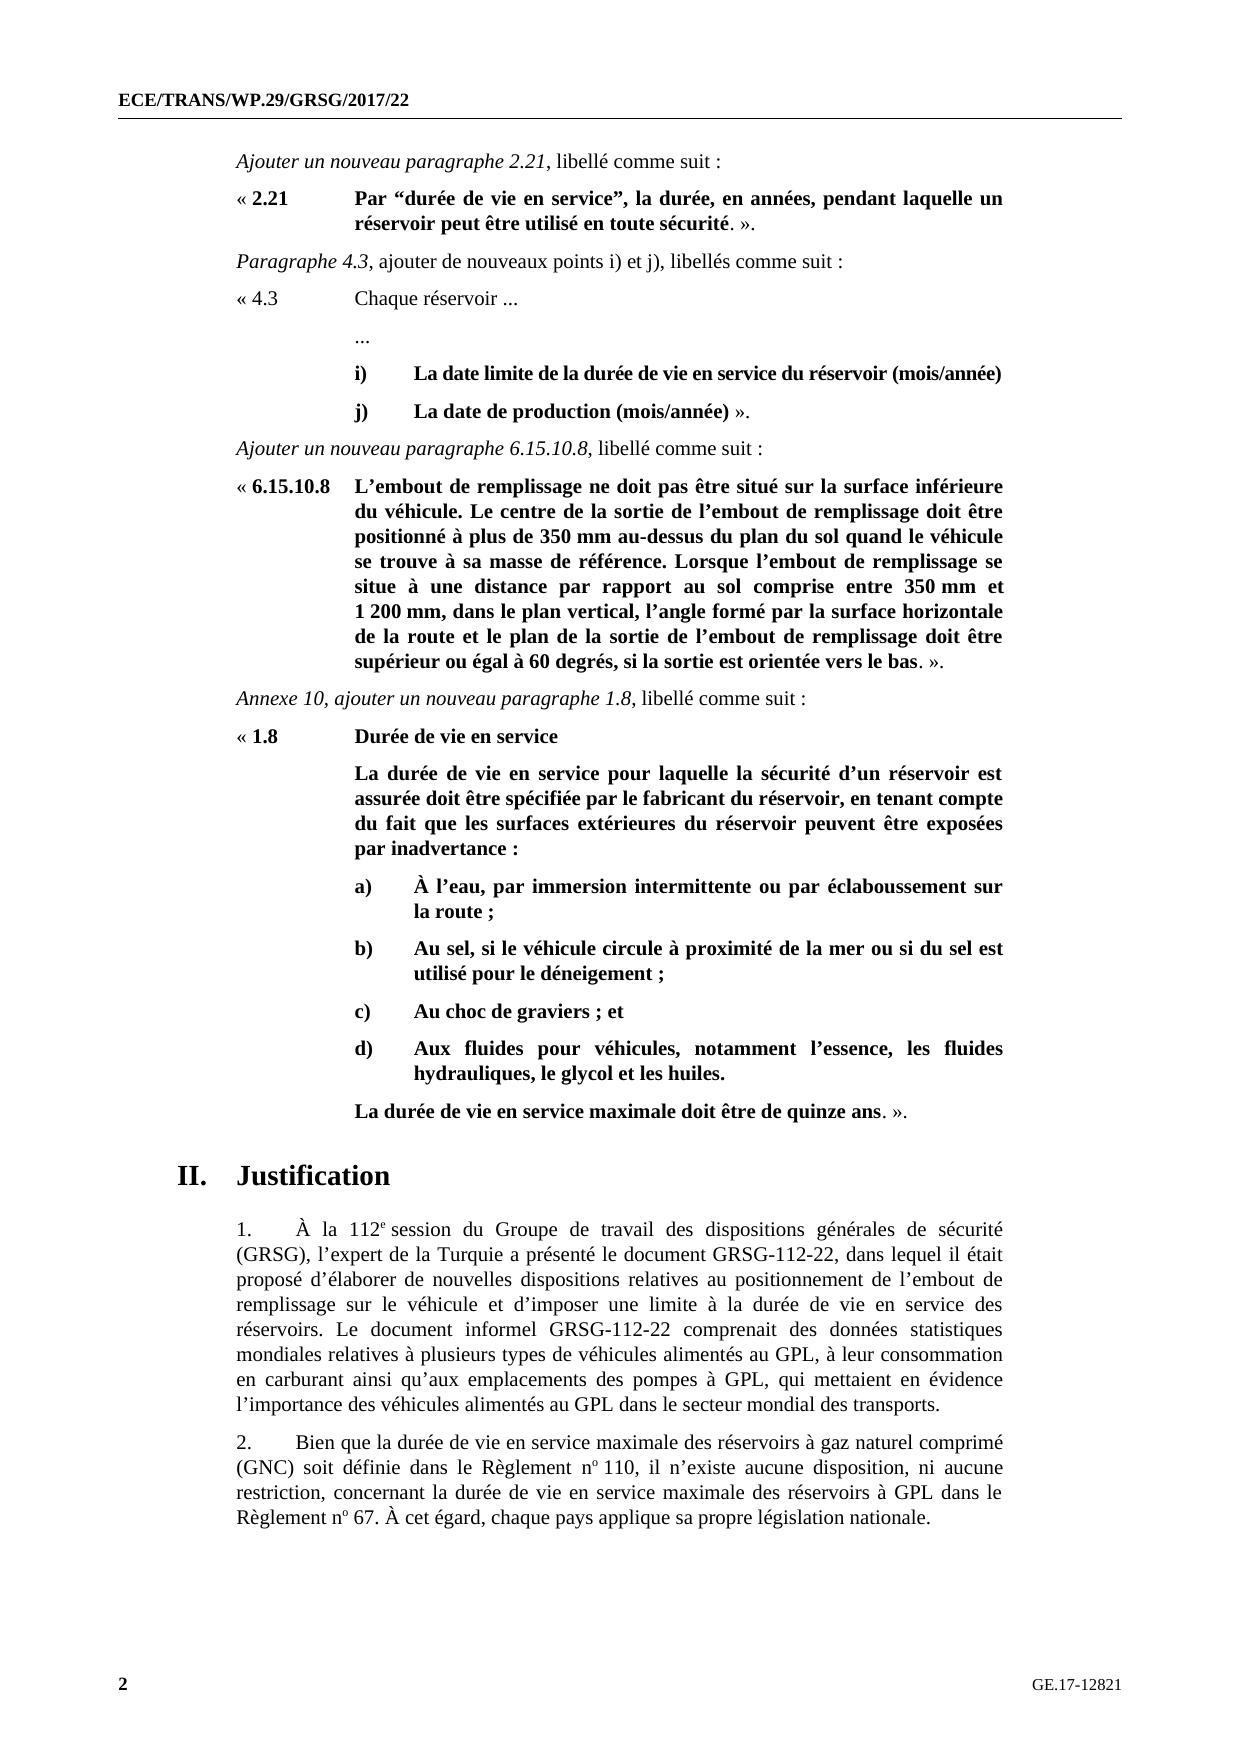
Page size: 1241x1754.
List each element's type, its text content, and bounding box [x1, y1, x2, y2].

text j) La date de production (mois/année) ». [236, 398, 1004, 423]
text 2. Bien que la durée de vie en service maximale des réservoirs à gaz naturel comprimé (GNC) soit définie dans le Règlement no 110, il n’existe aucune disposition, ni aucune restriction, concernant la durée de vie en service maximale des réservoirs à GPL dans le Règlement no 67. À cet égard, chaque pays applique sa propre législation nationale. [236, 1429, 1004, 1529]
text b) Au sel, si le véhicule circule à proximité de la mer ou si du sel est utilisé pour le déneigement ; [236, 935, 1004, 985]
text Ajouter un nouveau paragraphe 6.15.10.8, libellé comme suit : [236, 435, 1004, 460]
text Ajouter un nouveau paragraphe 2.21, libellé comme suit : [236, 148, 1004, 173]
text ... [236, 323, 1004, 348]
text La durée de vie en service pour laquelle la sécurité d’un réservoir est assurée doit être spécifiée par le fabricant du réservoir, en tenant compte du fait que les surfaces extérieures du réservoir peuvent être exposées par inadvertance : [354, 760, 1004, 860]
text « 2.21 Par “durée de vie en service”, la durée, en années, pendant laquelle un réservoir peut être utilisé en toute sécurité. ». [236, 185, 1004, 235]
text « 1.8 Durée de vie en service [236, 723, 1004, 748]
text Annexe 10, ajouter un nouveau paragraphe 1.8, libellé comme suit : [236, 685, 1004, 710]
text i) La date limite de la durée de vie en service du réservoir (mois/année) [236, 360, 1004, 385]
text a) À l’eau, par immersion intermittente ou par éclaboussement sur la route ; [236, 873, 1004, 923]
text II. Justification [118, 1160, 1004, 1191]
text La durée de vie en service maximale doit être de quinze ans. ». [354, 1098, 1004, 1123]
text c) Au choc de graviers ; et [236, 998, 1004, 1023]
text 1. À la 112e session du Groupe de travail des dispositions générales de sécurité (GRSG), l’expert de la Turquie a présenté le document GRSG-112-22, dans lequel il était proposé d’élaborer de nouvelles dispositions relatives au positionnement de l’embout de remplissage sur le véhicule et d’imposer une limite à la durée de vie en service des réservoirs. Le document informel GRSG-112-22 comprenait des données statistiques mondiales relatives à plusieurs types de véhicules alimentés au GPL, à leur consommation en carburant ainsi qu’aux emplacements des pompes à GPL, qui mettaient en évidence l’importance des véhicules alimentés au GPL dans le secteur mondial des transports. [236, 1216, 1004, 1416]
text « 6.15.10.8 L’embout de remplissage ne doit pas être situé sur la surface inférieure du véhicule. Le centre de la sortie de l’embout de remplissage doit être positionné à plus de 350 mm au-dessus du plan du sol quand le véhicule se trouve à sa masse de référence. Lorsque l’embout de remplissage se situe à une distance par rapport au sol comprise entre 350 mm et 1 200 mm, dans le plan vertical, l’angle formé par la surface horizontale de la route et le plan de la sortie de l’embout de remplissage doit être supérieur ou égal à 60 degrés, si la sortie est orientée vers le bas. ». [236, 473, 1004, 673]
text Paragraphe 4.3, ajouter de nouveaux points i) et j), libellés comme suit : [236, 248, 1004, 273]
text « 4.3 Chaque réservoir ... [236, 285, 1004, 310]
text d) Aux fluides pour véhicules, notamment l’essence, les fluides hydrauliques, le glycol et les huiles. [236, 1035, 1004, 1085]
